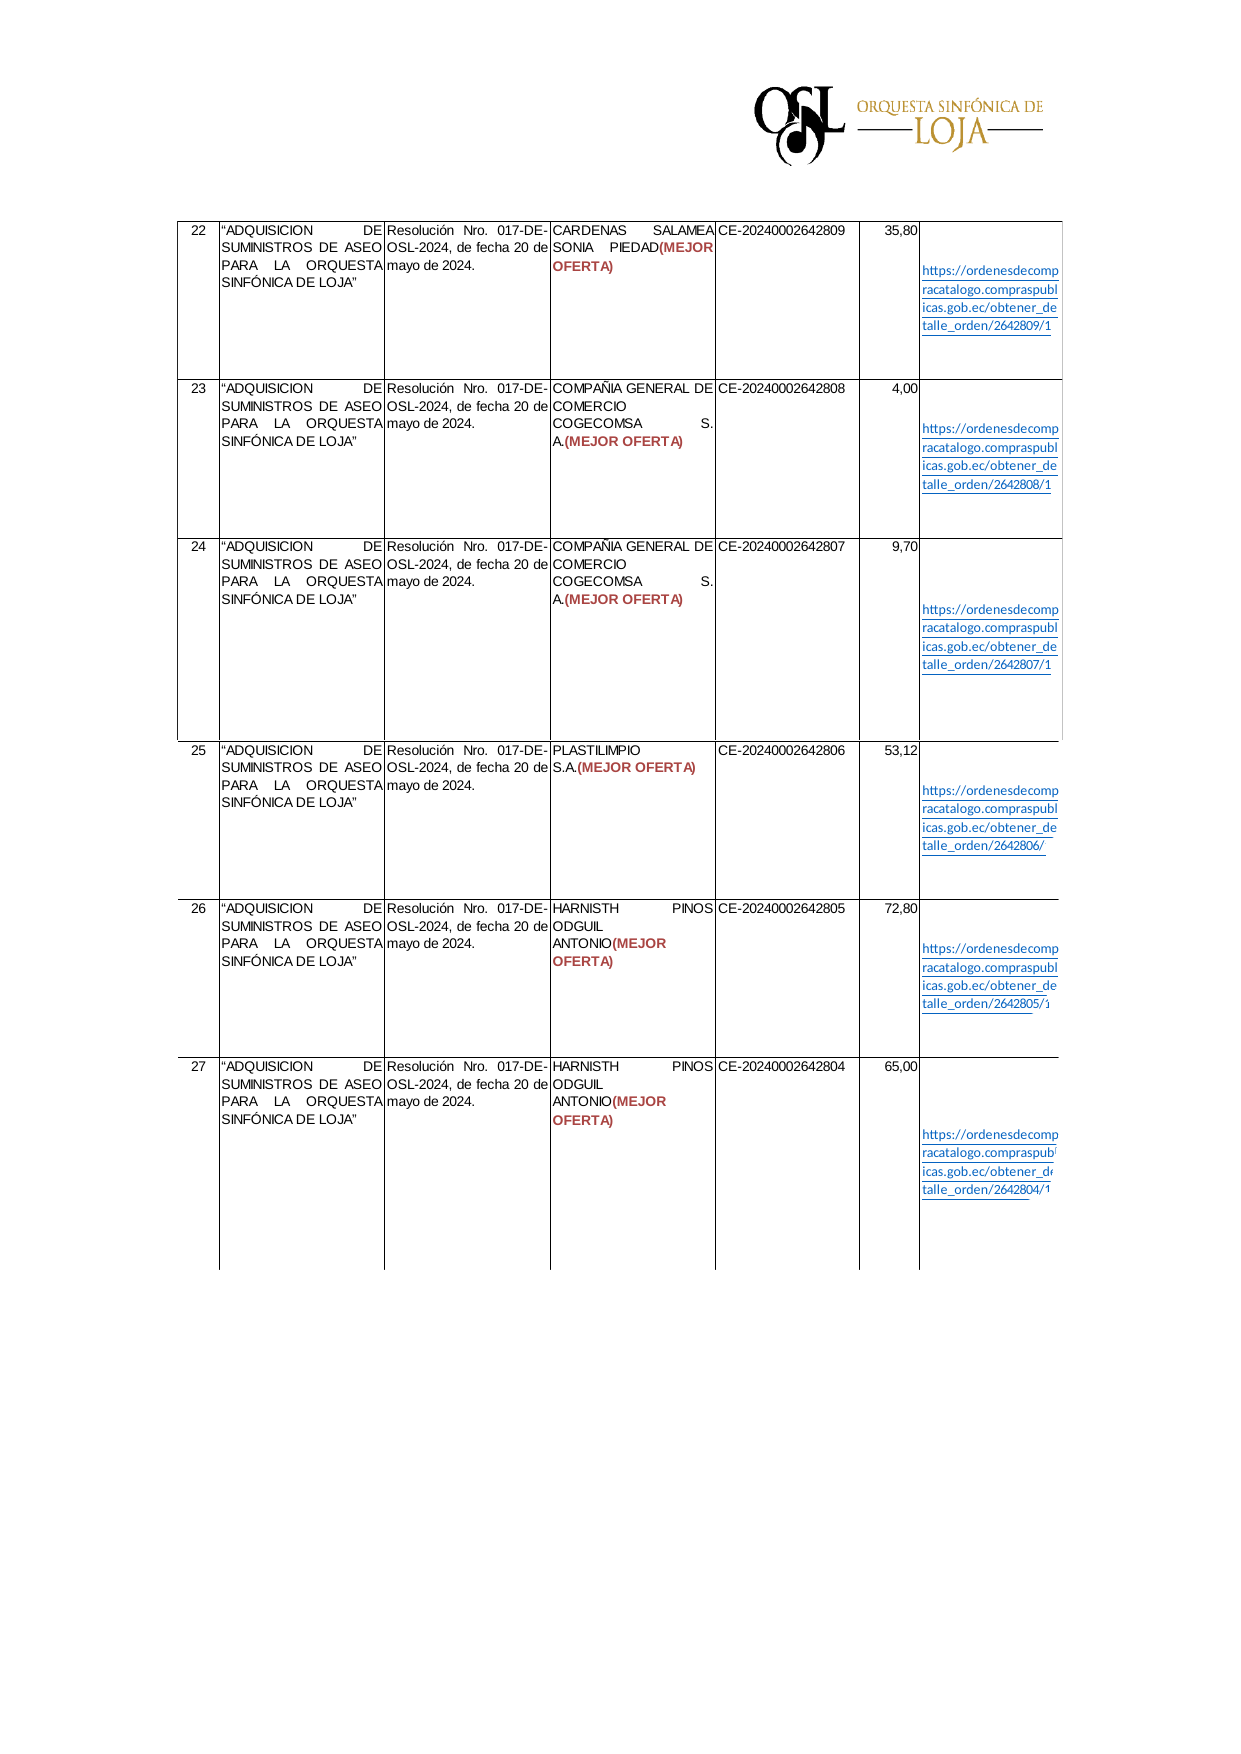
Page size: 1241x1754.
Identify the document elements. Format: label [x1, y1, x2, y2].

picture [736, 54, 1072, 180]
